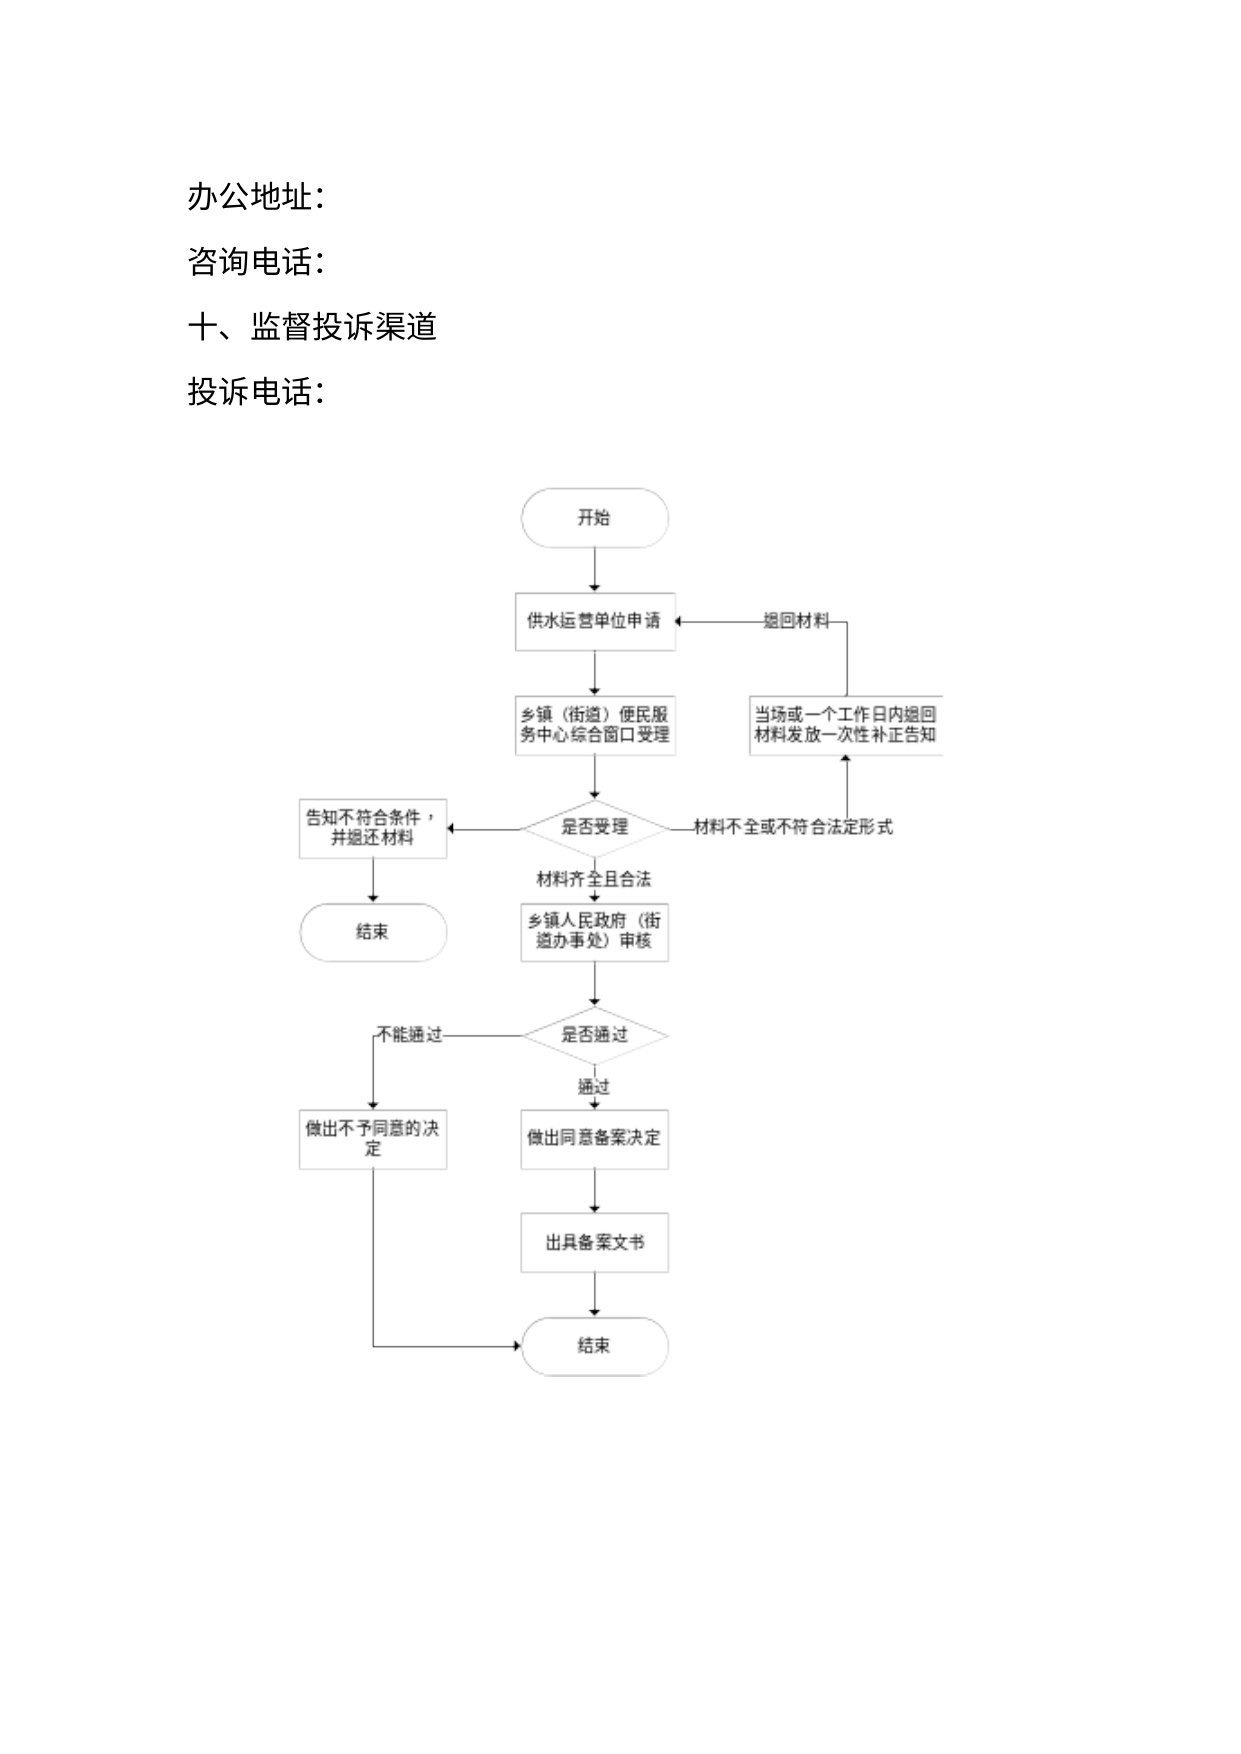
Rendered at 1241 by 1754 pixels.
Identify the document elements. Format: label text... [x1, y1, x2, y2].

text 办公地址： [187, 162, 1053, 227]
text 投诉电话： [187, 357, 1053, 422]
text 十、监督投诉渠道 [187, 292, 1053, 357]
text 咨询电话： [187, 227, 1053, 292]
